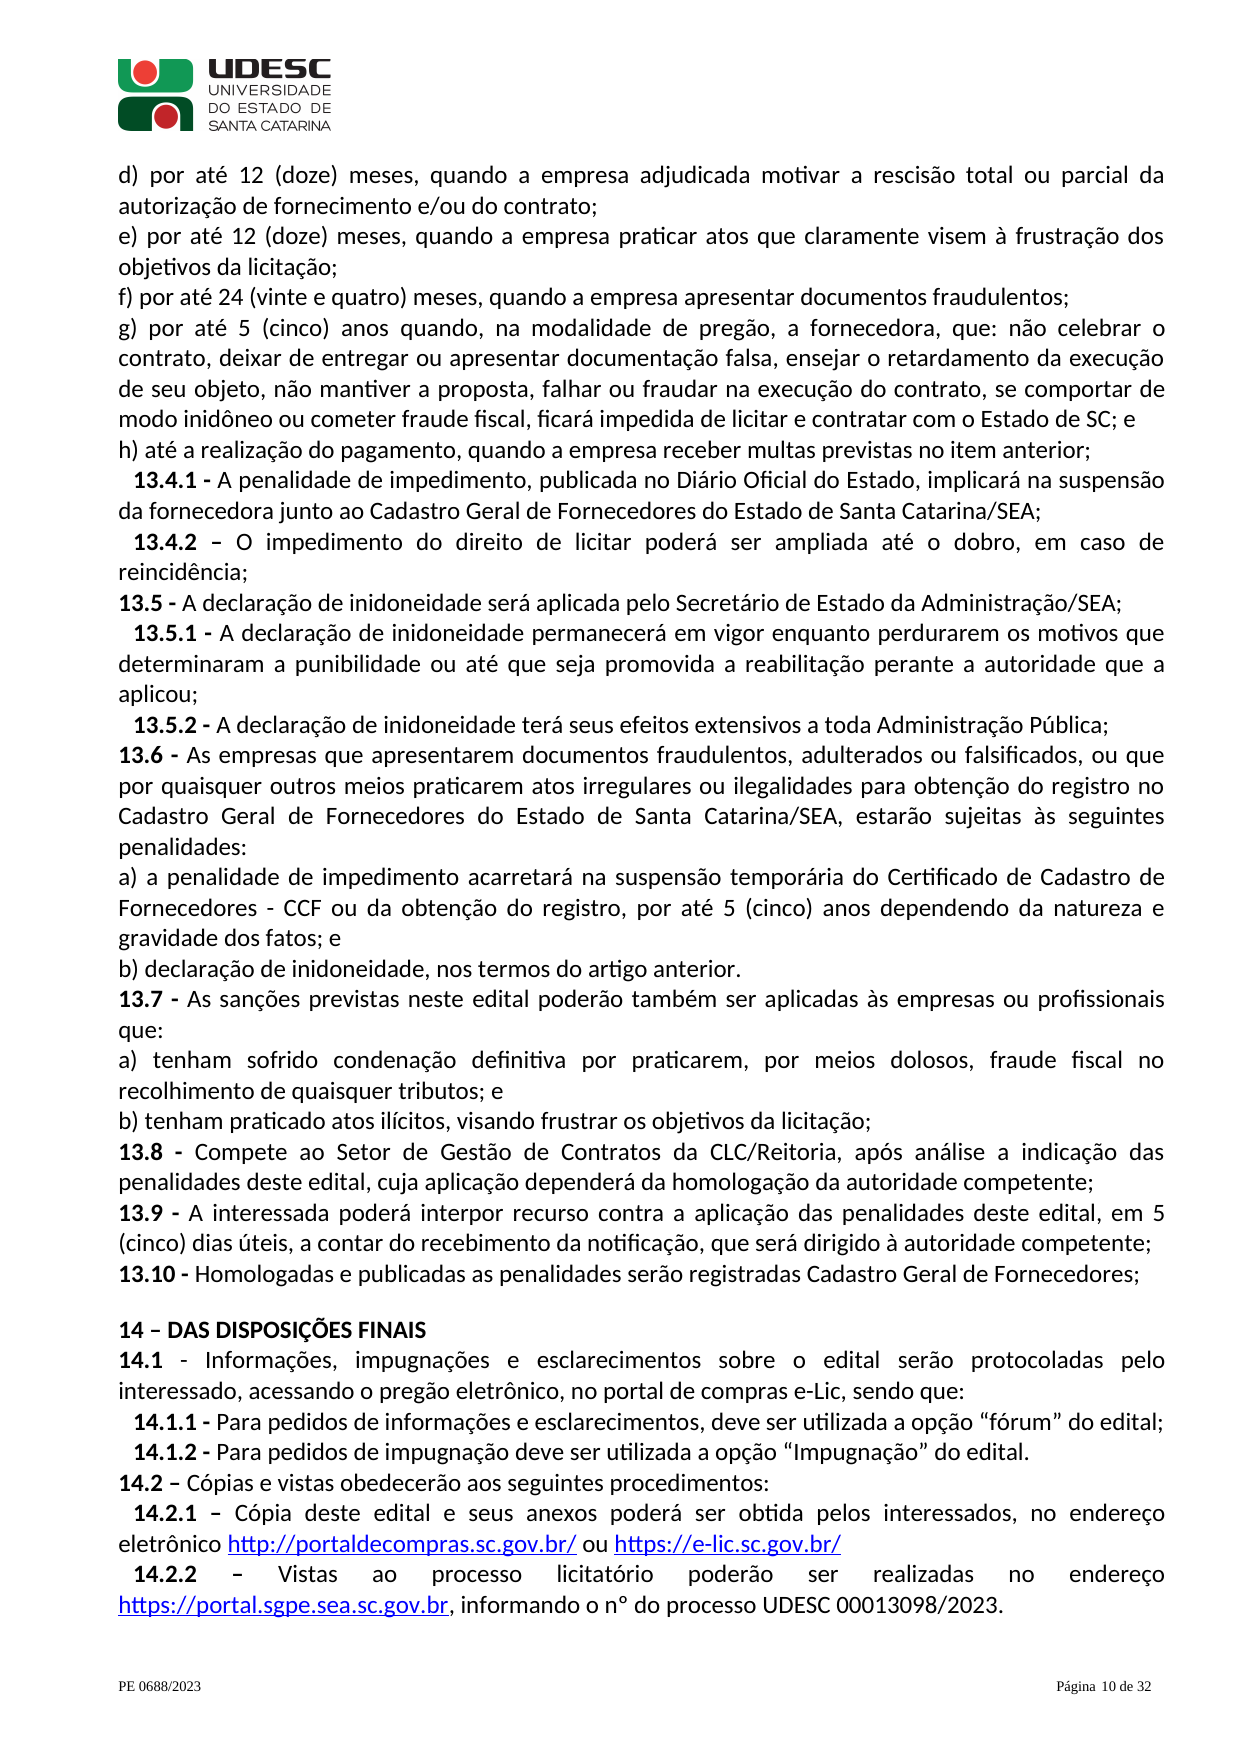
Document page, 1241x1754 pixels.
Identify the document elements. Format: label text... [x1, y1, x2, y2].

text 14.2.2 – Vistas ao processo licitatório poderão ser realizadas no endereço https://portal.sgpe.sea.sc.gov.br, informando o nº do processo UDESC 00013098/2023. [118, 1558, 1166, 1619]
text 13.4.2 – O impedimento do direito de licitar poderá ser ampliada até o dobro, em caso de reincidência; [118, 526, 1166, 587]
text 13.6 - As empresas que apresentarem documentos fraudulentos, adulterados ou falsificados, ou que por quaisquer outros meios praticarem atos irregulares ou ilegalidades para obtenção do registro no Cadastro Geral de Fornecedores do Estado de Santa Catarina/SEA, estarão sujeitas às seguintes penalidades: [118, 739, 1166, 861]
text 14.1 - Informações, impugnações e esclarecimentos sobre o edital serão protocoladas pelo interessado, acessando o pregão eletrônico, no portal de compras e-Lic, sendo que: [118, 1344, 1166, 1406]
text 13.5 - A declaração de inidoneidade será aplicada pelo Secretário de Estado da Administração/SEA; [118, 587, 1166, 617]
text 14.2 – Cópias e vistas obedecerão aos seguintes procedimentos: [118, 1467, 1166, 1497]
text 14 – DAS DISPOSIÇÕES FINAIS [118, 1314, 1166, 1344]
text h) até a realização do pagamento, quando a empresa receber multas previstas no item anterior; [118, 434, 1166, 464]
text g) por até 5 (cinco) anos quando, na modalidade de pregão, a fornecedora, que: não celebrar o contrato, deixar de entregar ou apresentar documentação falsa, ensejar o retardamento da execução de seu objeto, não mantiver a proposta, falhar ou fraudar na execução do contrato, se comportar de modo inidôneo ou cometer fraude fiscal, ficará impedida de licitar e contratar com o Estado de SC; e [118, 312, 1166, 434]
text f) por até 24 (vinte e quatro) meses, quando a empresa apresentar documentos fraudulentos; [118, 281, 1166, 312]
text 14.1.1 - Para pedidos de informações e esclarecimentos, deve ser utilizada a opção “fórum” do edital; [118, 1406, 1166, 1436]
picture [118, 59, 331, 131]
text e) por até 12 (doze) meses, quando a empresa praticar atos que claramente visem à frustração dos objetivos da licitação; [118, 220, 1166, 281]
text a) a penalidade de impedimento acarretará na suspensão temporária do Certificado de Cadastro de Fornecedores - CCF ou da obtenção do registro, por até 5 (cinco) anos dependendo da natureza e gravidade dos fatos; e [118, 861, 1166, 953]
text b) tenham praticado atos ilícitos, visando frustrar os objetivos da licitação; [118, 1106, 1166, 1136]
text 13.5.2 - A declaração de inidoneidade terá seus efeitos extensivos a toda Administração Pública; [118, 709, 1166, 739]
text 13.4.1 - A penalidade de impedimento, publicada no Diário Oficial do Estado, implicará na suspensão da fornecedora junto ao Cadastro Geral de Fornecedores do Estado de Santa Catarina/SEA; [118, 464, 1166, 526]
text 14.2.1 – Cópia deste edital e seus anexos poderá ser obtida pelos interessados, no endereço eletrônico http://portaldecompras.sc.gov.br/ ou https://e-lic.sc.gov.br/ [118, 1497, 1166, 1558]
text 13.5.1 - A declaração de inidoneidade permanecerá em vigor enquanto perdurarem os motivos que determinaram a punibilidade ou até que seja promovida a reabilitação perante a autoridade que a aplicou; [118, 617, 1166, 709]
text 14.1.2 - Para pedidos de impugnação deve ser utilizada a opção “Impugnação” do edital. [118, 1436, 1166, 1467]
text 13.7 - As sanções previstas neste edital poderão também ser aplicadas às empresas ou profissionais que: [118, 983, 1166, 1044]
text 13.8 - Compete ao Setor de Gestão de Contratos da CLC/Reitoria, após análise a indicação das penalidades deste edital, cuja aplicação dependerá da homologação da autoridade competente; [118, 1136, 1166, 1197]
text d) por até 12 (doze) meses, quando a empresa adjudicada motivar a rescisão total ou parcial da autorização de fornecimento e/ou do contrato; [118, 159, 1166, 220]
text a) tenham sofrido condenação definitiva por praticarem, por meios dolosos, fraude fiscal no recolhimento de quaisquer tributos; e [118, 1044, 1166, 1106]
text 13.10 - Homologadas e publicadas as penalidades serão registradas Cadastro Geral de Fornecedores; [118, 1258, 1166, 1289]
text b) declaração de inidoneidade, nos termos do artigo anterior. [118, 953, 1166, 983]
text 13.9 - A interessada poderá interpor recurso contra a aplicação das penalidades deste edital, em 5 (cinco) dias úteis, a contar do recebimento da notificação, que será dirigido à autoridade competente; [118, 1197, 1166, 1258]
